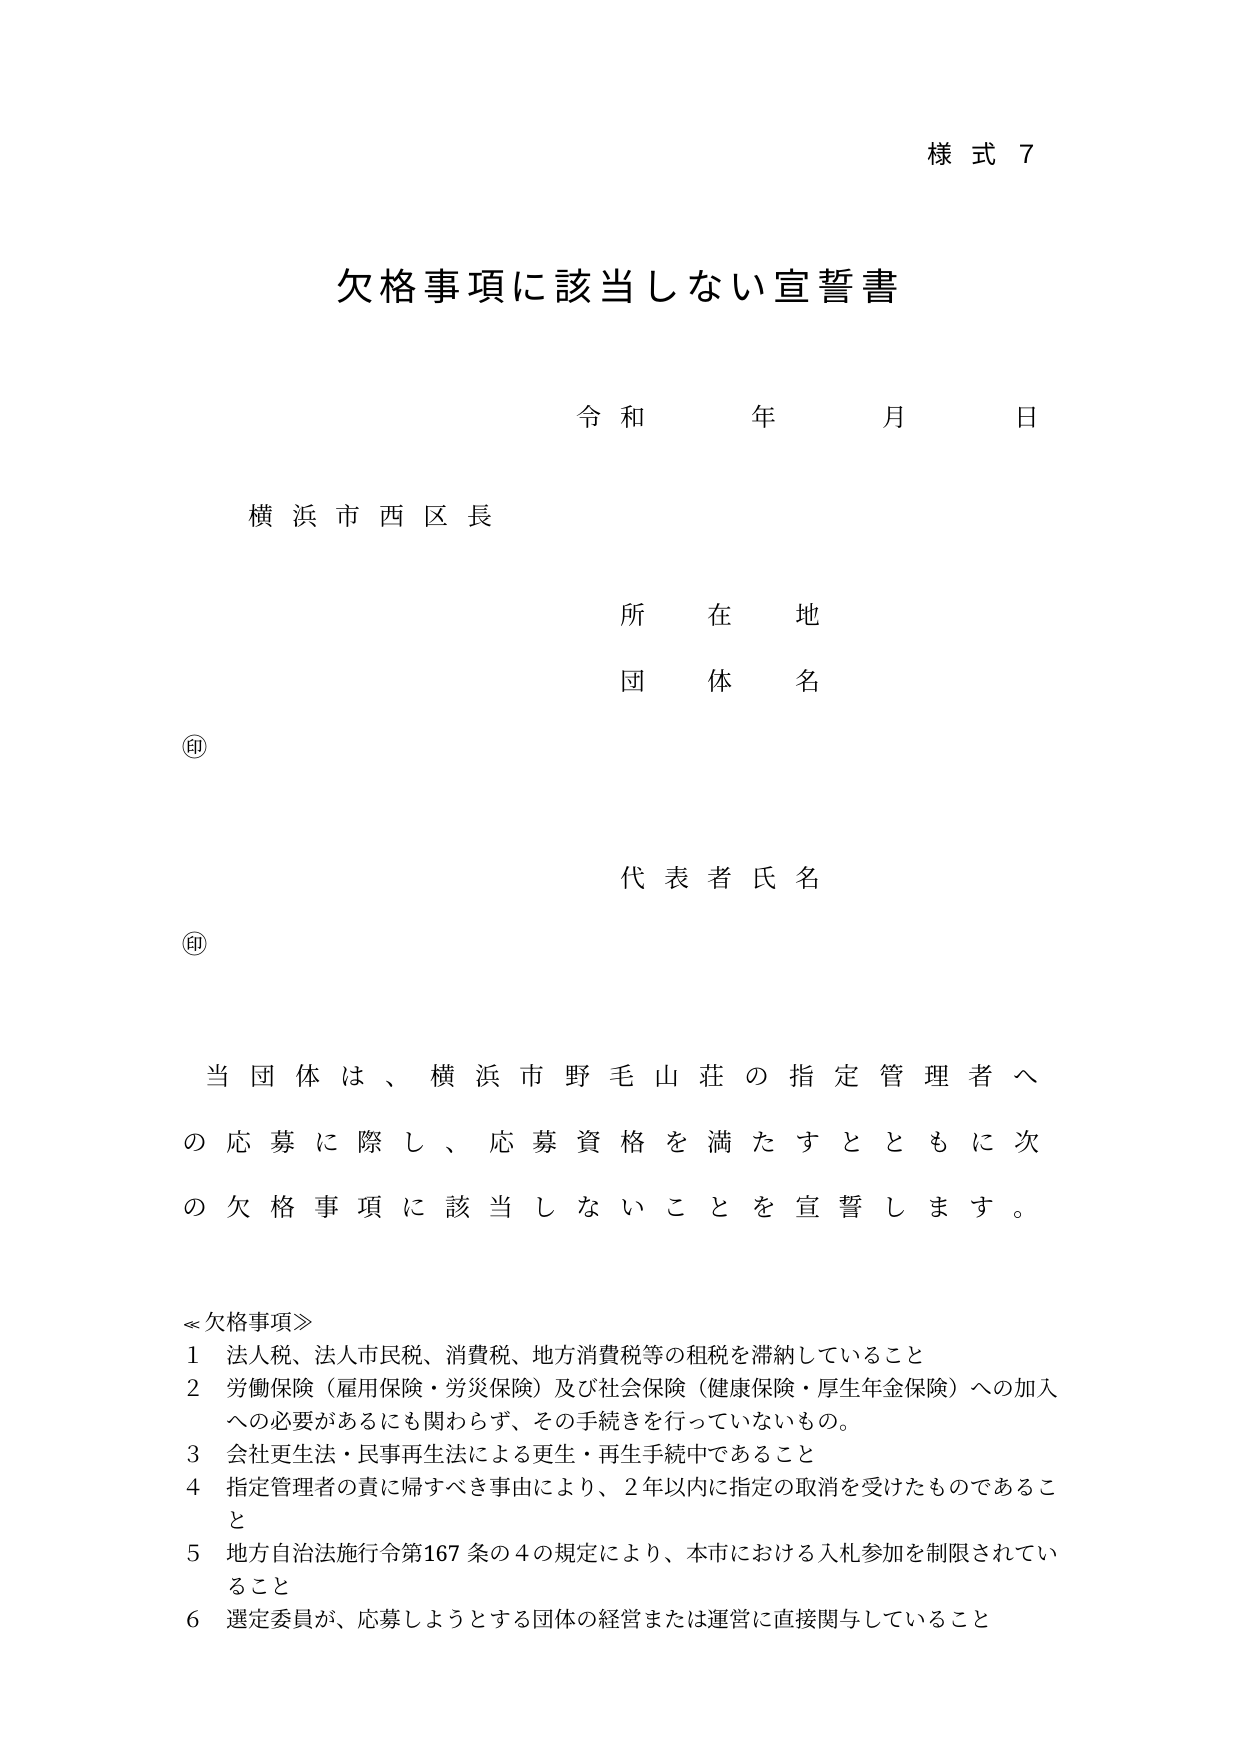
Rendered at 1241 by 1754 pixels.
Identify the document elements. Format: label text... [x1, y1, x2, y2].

text 代表者氏名 ㊞ [183, 844, 1010, 976]
list 会社更生法・民事再生法による更生・再生手続中であること [183, 1437, 1058, 1469]
list 法人税、法人市民税、消費税、地方消費税等の租税を滞納していること [183, 1338, 1058, 1371]
text 当団体は、横浜市野毛山荘の指定管理者への応募に際し、応募資格を満たすとともに次の欠格事項に該当しないことを宣誓します。 [183, 1042, 1058, 1239]
list 労働保険（雇用保険・労災保険）及び社会保険（健康保険・厚生年金保険）への加入への必要があるにも関わらず、その手続きを行っていないもの。 [183, 1371, 1058, 1437]
text ≪欠格事項≫ [183, 1305, 1058, 1338]
text 横浜市西区長 [183, 482, 1058, 548]
list 指定管理者の責に帰すべき事由により、２年以内に指定の取消を受けたものであること [183, 1469, 1058, 1535]
list 地方自治法施行令第167条の４の規定により、本市における入札参加を制限されていること [183, 1535, 1058, 1601]
text 令和 年 月 日 [183, 383, 1058, 449]
text 欠格事項に該当しない宣誓書 [183, 252, 1058, 317]
text 様式７ [183, 120, 1058, 186]
list 選定委員が、応募しようとする団体の経営または運営に直接関与していること [183, 1601, 1058, 1634]
text 団 体 名 ㊞ [183, 647, 1058, 778]
text 所 在 地 [183, 581, 946, 647]
